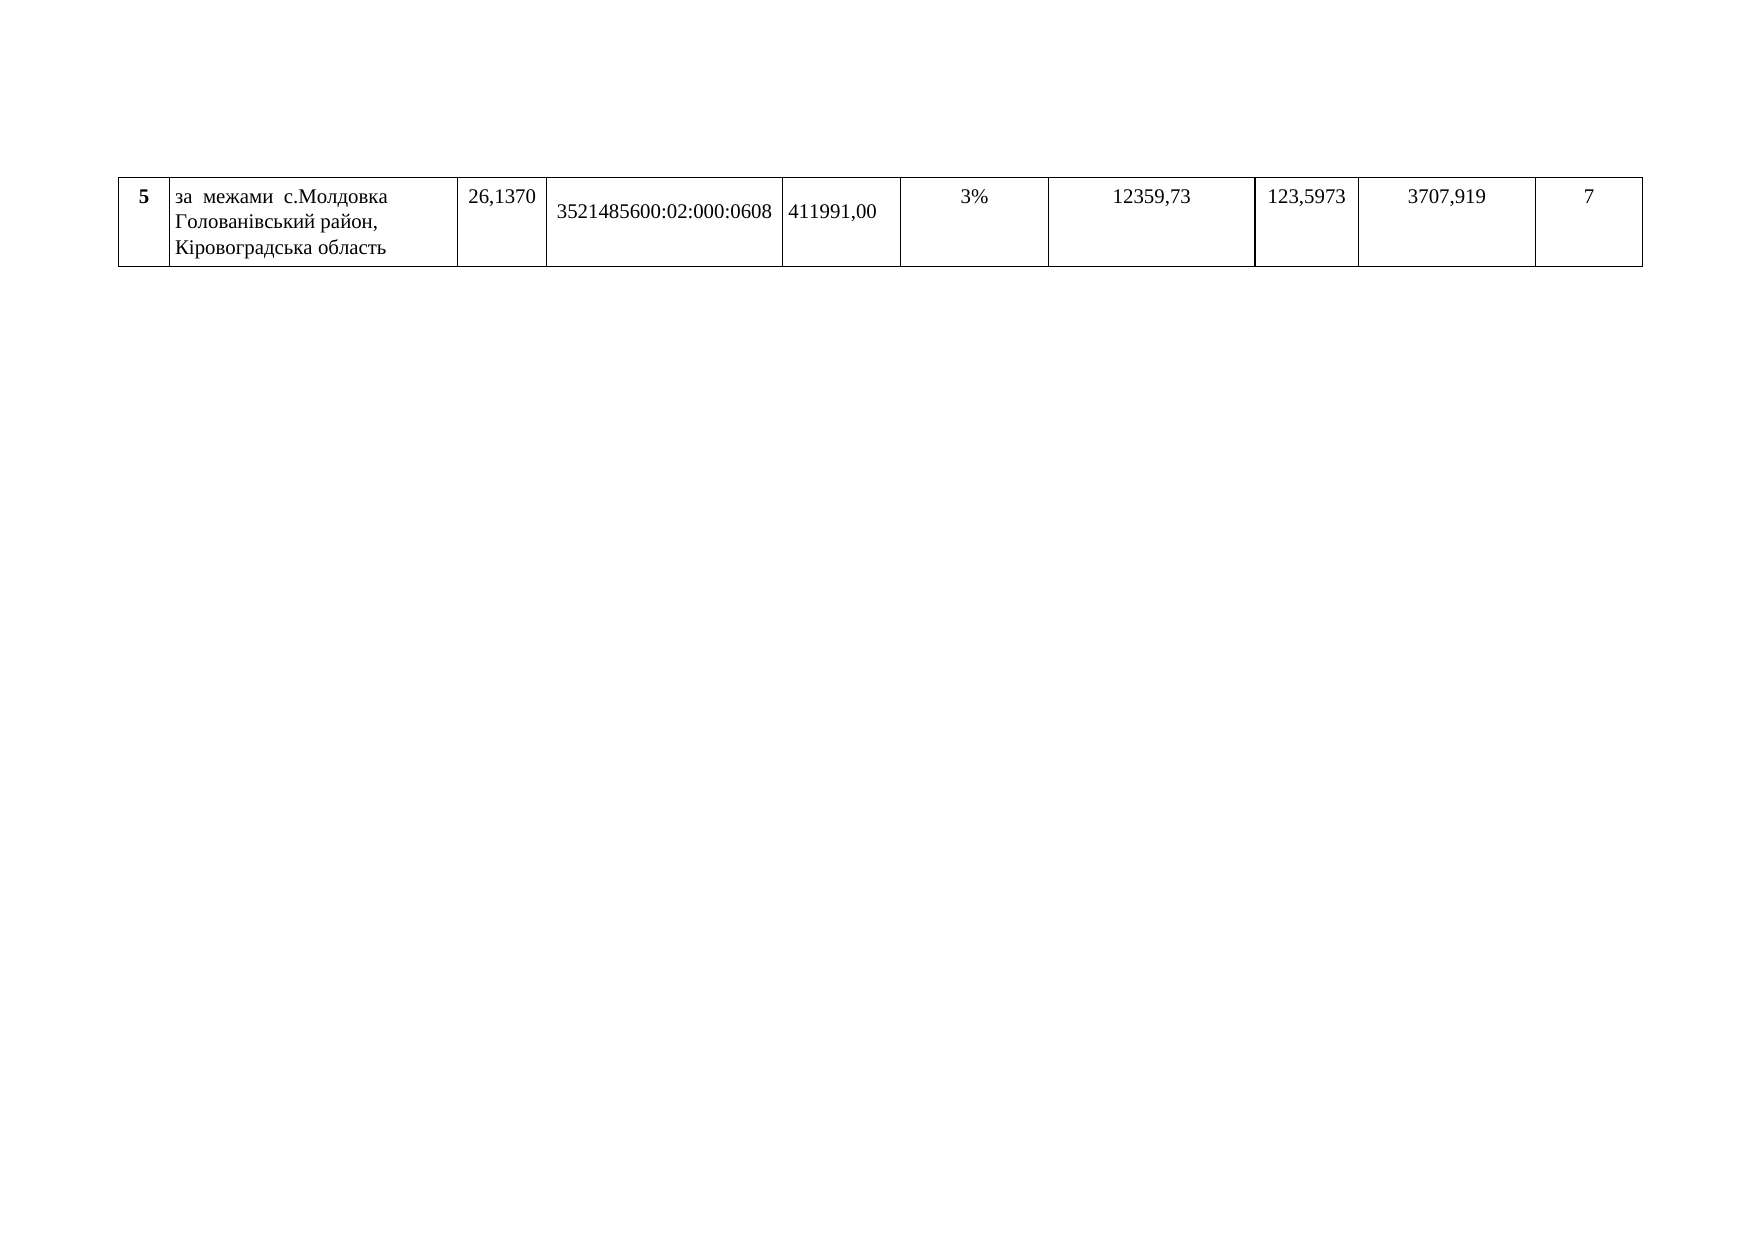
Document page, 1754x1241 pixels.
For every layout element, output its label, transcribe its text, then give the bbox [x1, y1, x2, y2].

table_cell 3521485600:02:000:0608 [547, 178, 782, 266]
table_cell 7 [1536, 178, 1642, 266]
table_cell 26,1370 [458, 178, 546, 266]
table_cell 123,5973 [1256, 178, 1358, 266]
table_cell 3707,919 [1359, 178, 1535, 266]
table_cell 12359,73 [1049, 178, 1254, 266]
table_cell 5 [119, 178, 169, 266]
table_cell 411991,00 [783, 178, 900, 266]
table_cell 3% [901, 178, 1048, 266]
table_cell за межами с.Молдовка Голованівський район, Кіровоградська область [170, 178, 457, 266]
